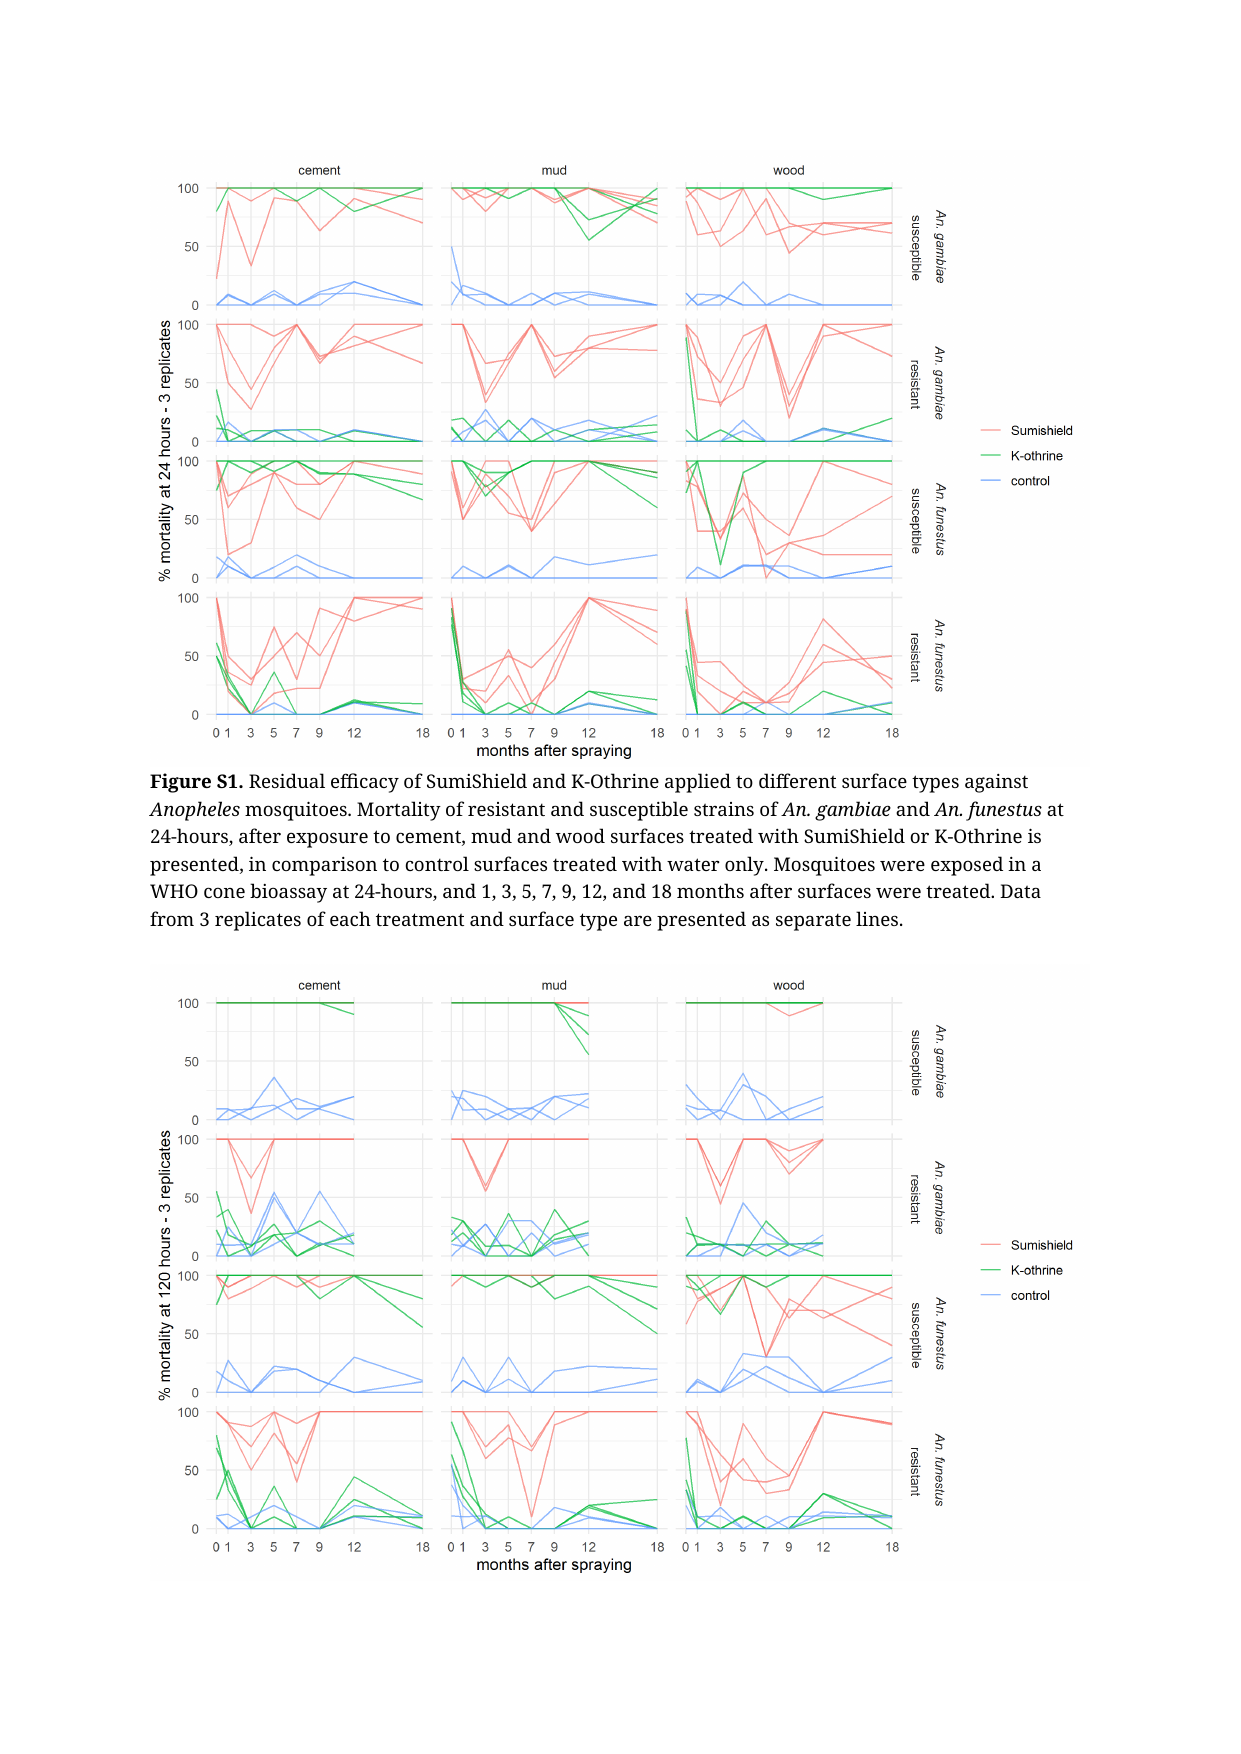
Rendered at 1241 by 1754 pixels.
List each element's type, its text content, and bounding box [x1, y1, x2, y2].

picture [150, 964, 1091, 1581]
text Figure S1. Residual efficacy of SumiShield and K-Othrine applied to different surface types against Anopheles mosquitoes. Mortality of resistant and susceptible strains of An. gambiae and An. funestus at 24-hours, after exposure to cement, mud and wood surfaces treated with SumiShield or K-Othrine is presented, in comparison to control surfaces treated with water only. Mosquitoes were exposed in a WHO cone bioassay at 24-hours, and 1, 3, 5, 7, 9, 12, and 18 months after surfaces were treated. Data from 3 replicates of each treatment and surface type are presented as separate lines. [150, 768, 1090, 932]
picture [150, 150, 1091, 767]
